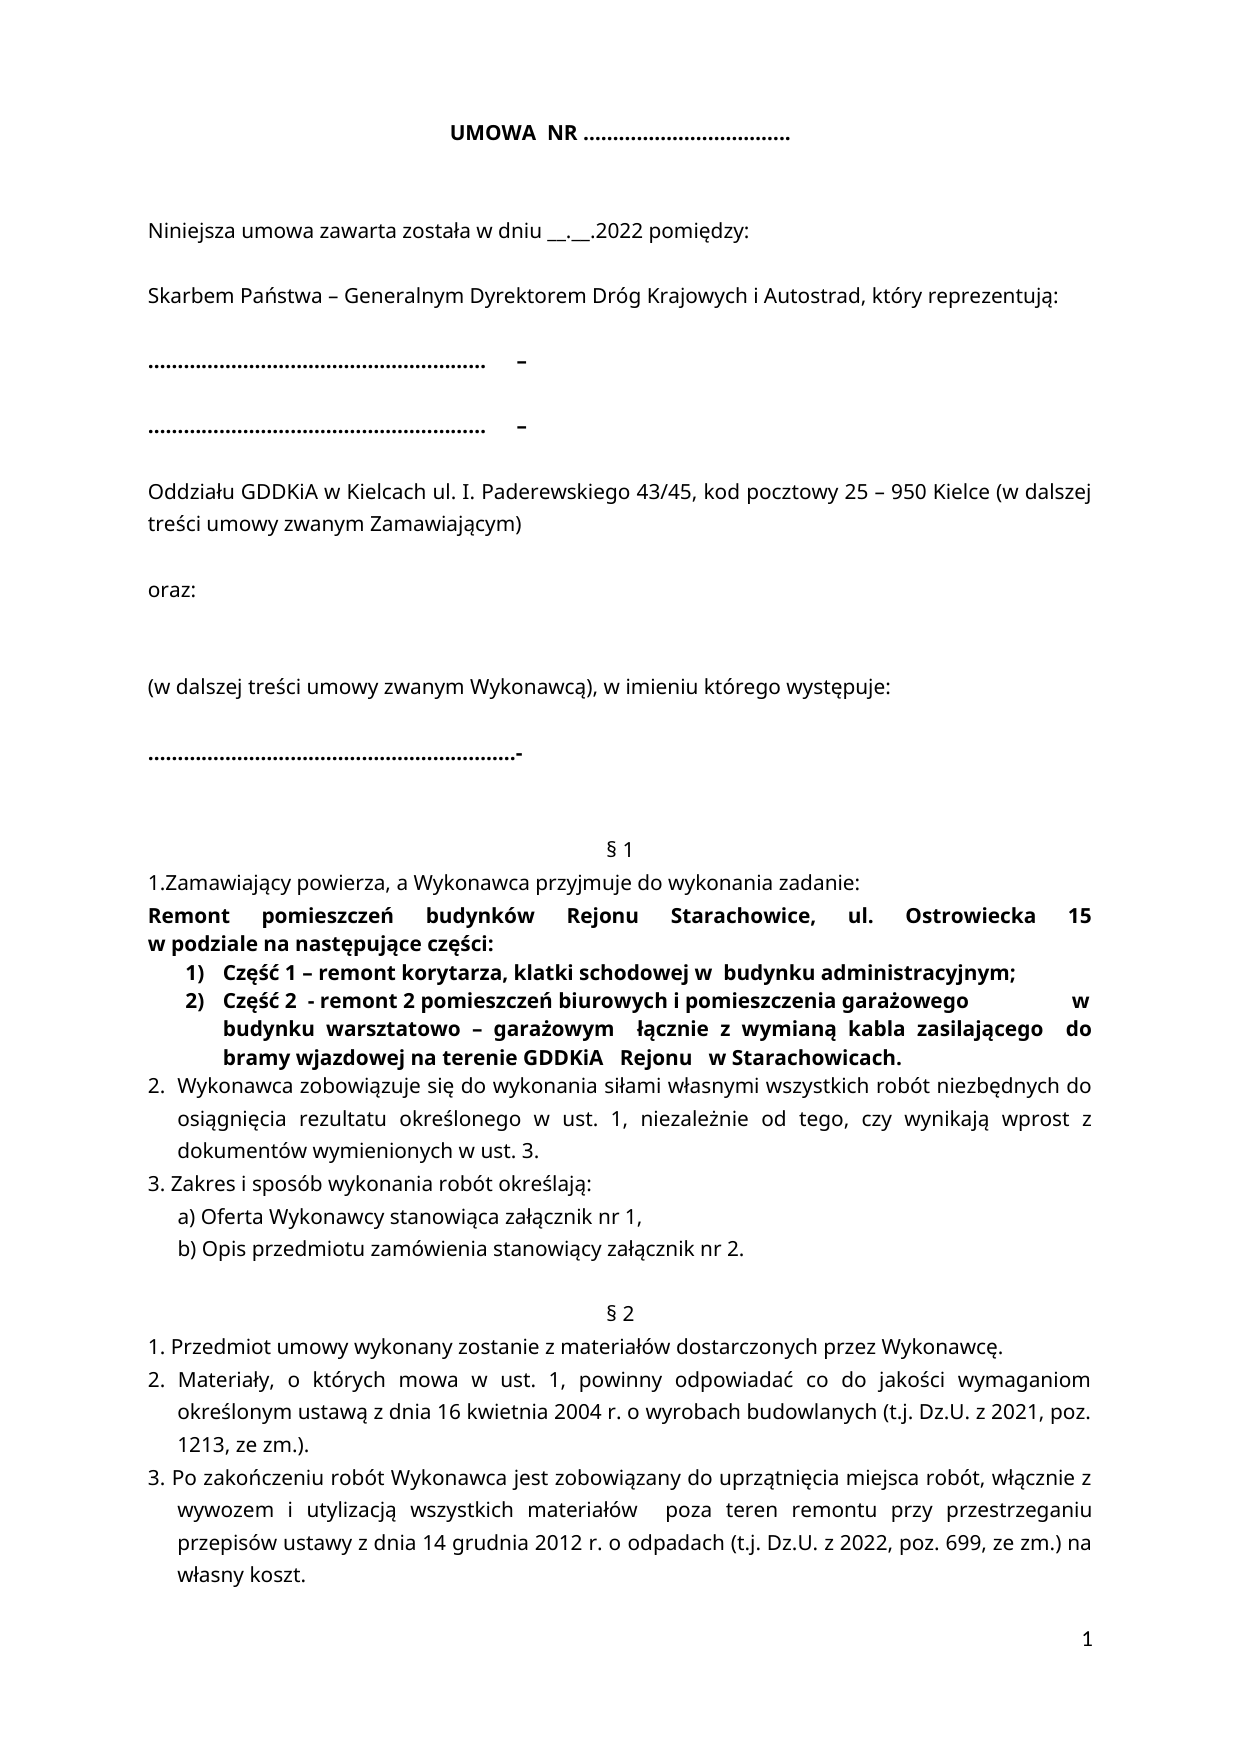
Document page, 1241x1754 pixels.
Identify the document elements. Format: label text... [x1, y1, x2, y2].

text (w dalszej treści umowy zwanym Wykonawcą), w imieniu którego występuje: [148, 672, 1093, 701]
list 1.Zamawiający powierza, a Wykonawca przyjmuje do wykonania zadanie: [148, 868, 1093, 897]
list 2. Materiały, o których mowa w ust. 1, powinny odpowiadać co do jakości wymaganiom określonym ustawą z dnia 16 kwietnia 2004 r. o wyrobach budowlanych (t.j. Dz.U. z 2021, poz. 1213, ze zm.). [148, 1365, 1093, 1458]
list 1. Przedmiot umowy wykonany zostanie z materiałów dostarczonych przez Wykonawcę. [148, 1332, 1093, 1361]
text ………………………………………………… – [148, 412, 1093, 440]
list 2. Wykonawca zobowiązuje się do wykonania siłami własnymi wszystkich robót niezbędnych do osiągnięcia rezultatu określonego w ust. 1, niezależnie od tego, czy wynikają wprost z dokumentów wymienionych w ust. 3. [148, 1071, 1093, 1165]
text oraz: [148, 575, 1093, 603]
text Remont pomieszczeń budynków Rejonu Starachowice, ul. Ostrowiecka 15 w podziale na następujące części: [148, 901, 1093, 958]
list a) Oferta Wykonawcy stanowiąca załącznik nr 1, [177, 1202, 1093, 1230]
text Skarbem Państwa – Generalnym Dyrektorem Dróg Krajowych i Autostrad, który reprezentują: [148, 281, 1093, 310]
text § 2 [148, 1299, 1093, 1328]
list 3. Po zakończeniu robót Wykonawca jest zobowiązany do uprzątnięcia miejsca robót, włącznie z wywozem i utylizacją wszystkich materiałów poza teren remontu przy przestrzeganiu przepisów ustawy z dnia 14 grudnia 2012 r. o odpadach (t.j. Dz.U. z 2022, poz. 699, ze zm.) na własny koszt. [148, 1463, 1093, 1589]
list 3. Zakres i sposób wykonania robót określają: [148, 1169, 1093, 1198]
list Część 2 - remont 2 pomieszczeń biurowych i pomieszczenia garażowego w budynku warsztatowo – garażowym łącznie z wymianą kabla zasilającego do bramy wjazdowej na terenie GDDKiA Rejonu w Starachowicach. [185, 986, 1093, 1071]
list Część 1 – remont korytarza, klatki schodowej w budynku administracyjnym; [185, 958, 1093, 986]
text § 1 [148, 836, 1093, 864]
text ……………………………………………………..- [148, 738, 1093, 766]
text Niniejsza umowa zawarta została w dniu __.__.2022 pomiędzy: [148, 216, 1093, 244]
text ………………………………………………… – [148, 346, 1093, 375]
text Oddziału GDDKiA w Kielcach ul. I. Paderewskiego 43/45, kod pocztowy 25 – 950 Kielce (w dalszej treści umowy zwanym Zamawiającym) [148, 477, 1093, 538]
list b) Opis przedmiotu zamówienia stanowiący załącznik nr 2. [177, 1234, 1093, 1263]
text UMOWA NR …………………………….. [148, 118, 1093, 147]
